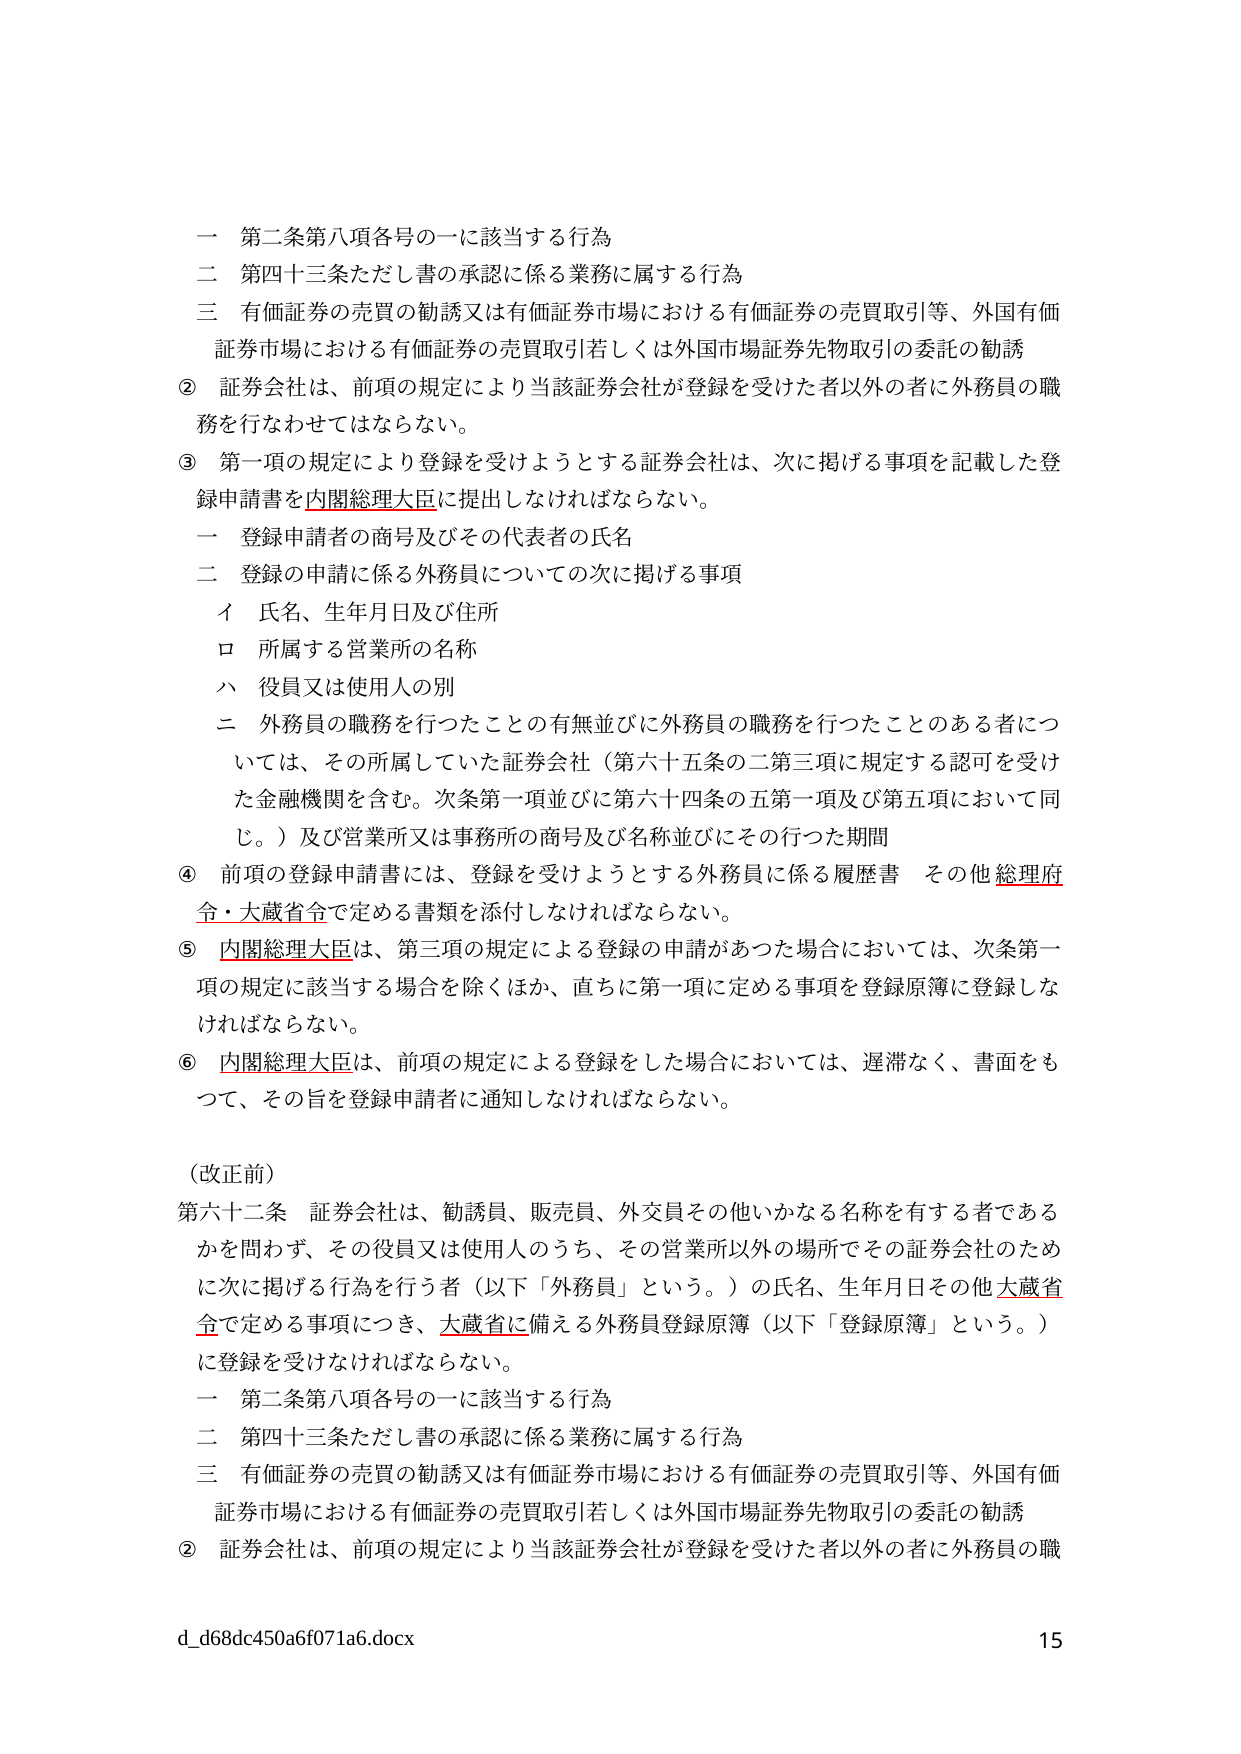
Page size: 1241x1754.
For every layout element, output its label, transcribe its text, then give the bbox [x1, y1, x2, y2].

text 二 第四十三条ただし書の承認に係る業務に属する行為 [196, 254, 1063, 292]
text ② 証券会社は、前項の規定により当該証券会社が登録を受けた者以外の者に外務員の職務を行なわせてはならない。 [177, 367, 1063, 442]
text ロ 所属する営業所の名称 [215, 629, 1063, 667]
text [177, 1529, 1063, 1567]
text ニ 外務員の職務を行つたことの有無並びに外務員の職務を行つたことのある者については、その所属していた証券会社（第六十五条の二第三項に規定する認可を受けた金融機関を含む。次条第一項並びに第六十四条の五第一項及び第五項において同じ。）及び営業所又は事務所の商号及び名称並びにその行つた期間 [215, 704, 1063, 854]
text ⑤ 内閣総理大臣は、第三項の規定による登録の申請があつた場合においては、次条第一項の規定に該当する場合を除くほか、直ちに第一項に定める事項を登録原簿に登録しなければならない。 [177, 929, 1063, 1042]
text ④ 前項の登録申請書には、登録を受けようとする外務員に係る履歴書 その他総理府令・大蔵省令で定める書類を添付しなければならない。 [177, 854, 1063, 929]
text 三 有価証券の売買の勧誘又は有価証券市場における有価証券の売買取引等、外国有価証券市場における有価証券の売買取引若しくは外国市場証券先物取引の委託の勧誘 [196, 292, 1063, 367]
text 一 第二条第八項各号の一に該当する行為 [196, 217, 1063, 254]
text （改正前） [177, 1154, 1063, 1192]
text 三 有価証券の売買の勧誘又は有価証券市場における有価証券の売買取引等、外国有価証券市場における有価証券の売買取引若しくは外国市場証券先物取引の委託の勧誘 [196, 1454, 1063, 1529]
text ハ 役員又は使用人の別 [215, 667, 1063, 704]
text 一 第二条第八項各号の一に該当する行為 [196, 1379, 1063, 1417]
text 二 登録の申請に係る外務員についての次に掲げる事項 [196, 554, 1063, 592]
text イ 氏名、生年月日及び住所 [215, 592, 1063, 629]
text 第六十二条 証券会社は、勧誘員、販売員、外交員その他いかなる名称を有する者であるかを問わず、その役員又は使用人のうち、その営業所以外の場所でその証券会社のために次に掲げる行為を行う者（以下「外務員」という。）の氏名、生年月日その他大蔵省令で定める事項につき、大蔵省に備える外務員登録原簿（以下「登録原簿」という。）に登録を受けなければならない。 [177, 1192, 1063, 1379]
text 一 登録申請者の商号及びその代表者の氏名 [196, 517, 1063, 554]
text 二 第四十三条ただし書の承認に係る業務に属する行為 [196, 1417, 1063, 1454]
text ⑥ 内閣総理大臣は、前項の規定による登録をした場合においては、遅滞なく、書面をもつて、その旨を登録申請者に通知しなければならない。 [177, 1042, 1063, 1117]
text ③ 第一項の規定により登録を受けようとする証券会社は、次に掲げる事項を記載した登録申請書を内閣総理大臣に提出しなければならない。 [177, 442, 1063, 517]
